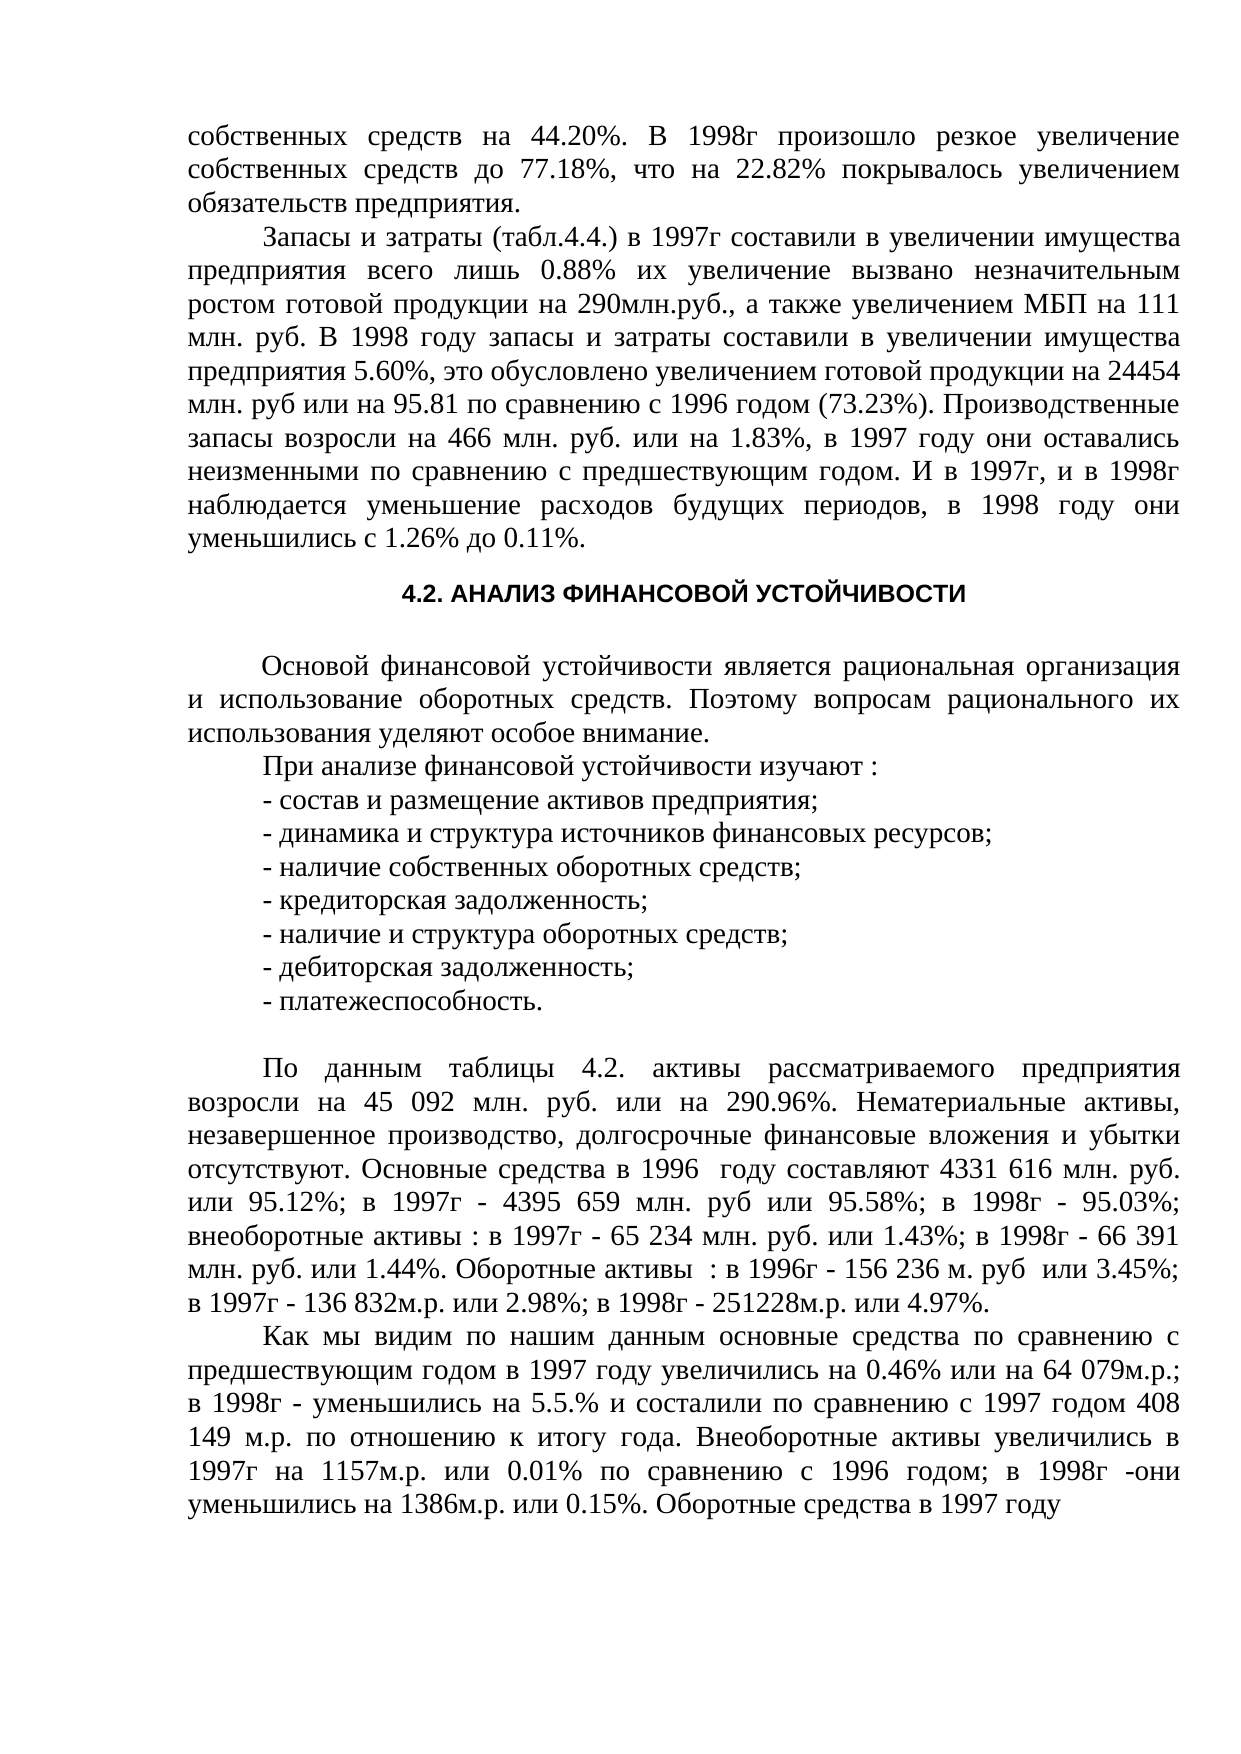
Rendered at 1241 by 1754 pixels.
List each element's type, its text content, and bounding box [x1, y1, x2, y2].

text - кредиторская задолженность; [187, 882, 1181, 916]
text По данным таблицы 4.2. активы рассматриваемого предприятия возросли на 45 092 млн. руб. или на 290.96%. Нематериальные активы, незавершенное производство, долгосрочные финансовые вложения и убытки отсутствуют. Основные средства в 1996 году составляют 4331 616 млн. руб. или 95.12%; в 1997г - 4395 659 млн. руб или 95.58%; в 1998г - 95.03%; внеоборотные активы : в 1997г - 65 234 млн. руб. или 1.43%; в 1998г - 66 391 млн. руб. или 1.44%. Оборотные активы : в 1996г - 156 236 м. руб или 3.45%; в 1997г - 136 832м.р. или 2.98%; в 1998г - 251228м.р. или 4.97%. [187, 1050, 1181, 1318]
text - наличие собственных оборотных средств; [187, 849, 1181, 882]
text - дебиторская задолженность; [187, 949, 1181, 983]
text - платежеспособность. [187, 983, 1181, 1017]
text Основой финансовой устойчивости является рациональная организация и использование оборотных средств. Поэтому вопросам рационального их использования уделяют особое внимание. [187, 648, 1181, 748]
text При анализе финансовой устойчивости изучают : [187, 748, 1181, 782]
text Как мы видим по нашим данным основные средства по сравнению с предшествующим годом в 1997 году увеличились на 0.46% или на 64 079м.р.; в 1998г - уменьшились на 5.5.% и состалили по сравнению с 1997 годом 408 149 м.р. по отношению к итогу года. Внеоборотные активы увеличились в 1997г на 1157м.р. или 0.01% по сравнению с 1996 годом; в 1998г -они уменьшились на 1386м.р. или 0.15%. Оборотные средства в 1997 году [187, 1318, 1181, 1520]
text - динамика и структура источников финансовых ресурсов; [187, 815, 1181, 849]
text - состав и размещение активов предприятия; [187, 782, 1181, 815]
text Запасы и затраты (табл.4.4.) в 1997г составили в увеличении имущества предприятия всего лишь 0.88% их увеличение вызвано незначительным ростом готовой продукции на 290млн.руб., а также увеличением МБП на 111 млн. руб. В 1998 году запасы и затраты составили в увеличении имущества предприятия 5.60%, это обусловлено увеличением готовой продукции на 24454 млн. руб или на 95.81 по сравнению с 1996 годом (73.23%). Производственные запасы возросли на 466 млн. руб. или на 1.83%, в 1997 году они оставались неизменными по сравнению с предшествующим годом. И в 1997г, и в 1998г наблюдается уменьшение расходов будущих периодов, в 1998 году они уменьшились с 1.26% до 0.11%. [187, 219, 1181, 554]
subtitle 4.2. АНАЛИЗ ФИНАНСОВОЙ УСТОЙЧИВОСТИ [187, 579, 1181, 608]
text - наличие и структура оборотных средств; [187, 916, 1181, 949]
text собственных средств на 44.20%. В 1998г произошло резкое увеличение собственных средств до 77.18%, что на 22.82% покрывалось увеличением обязательств предприятия. [187, 118, 1181, 219]
